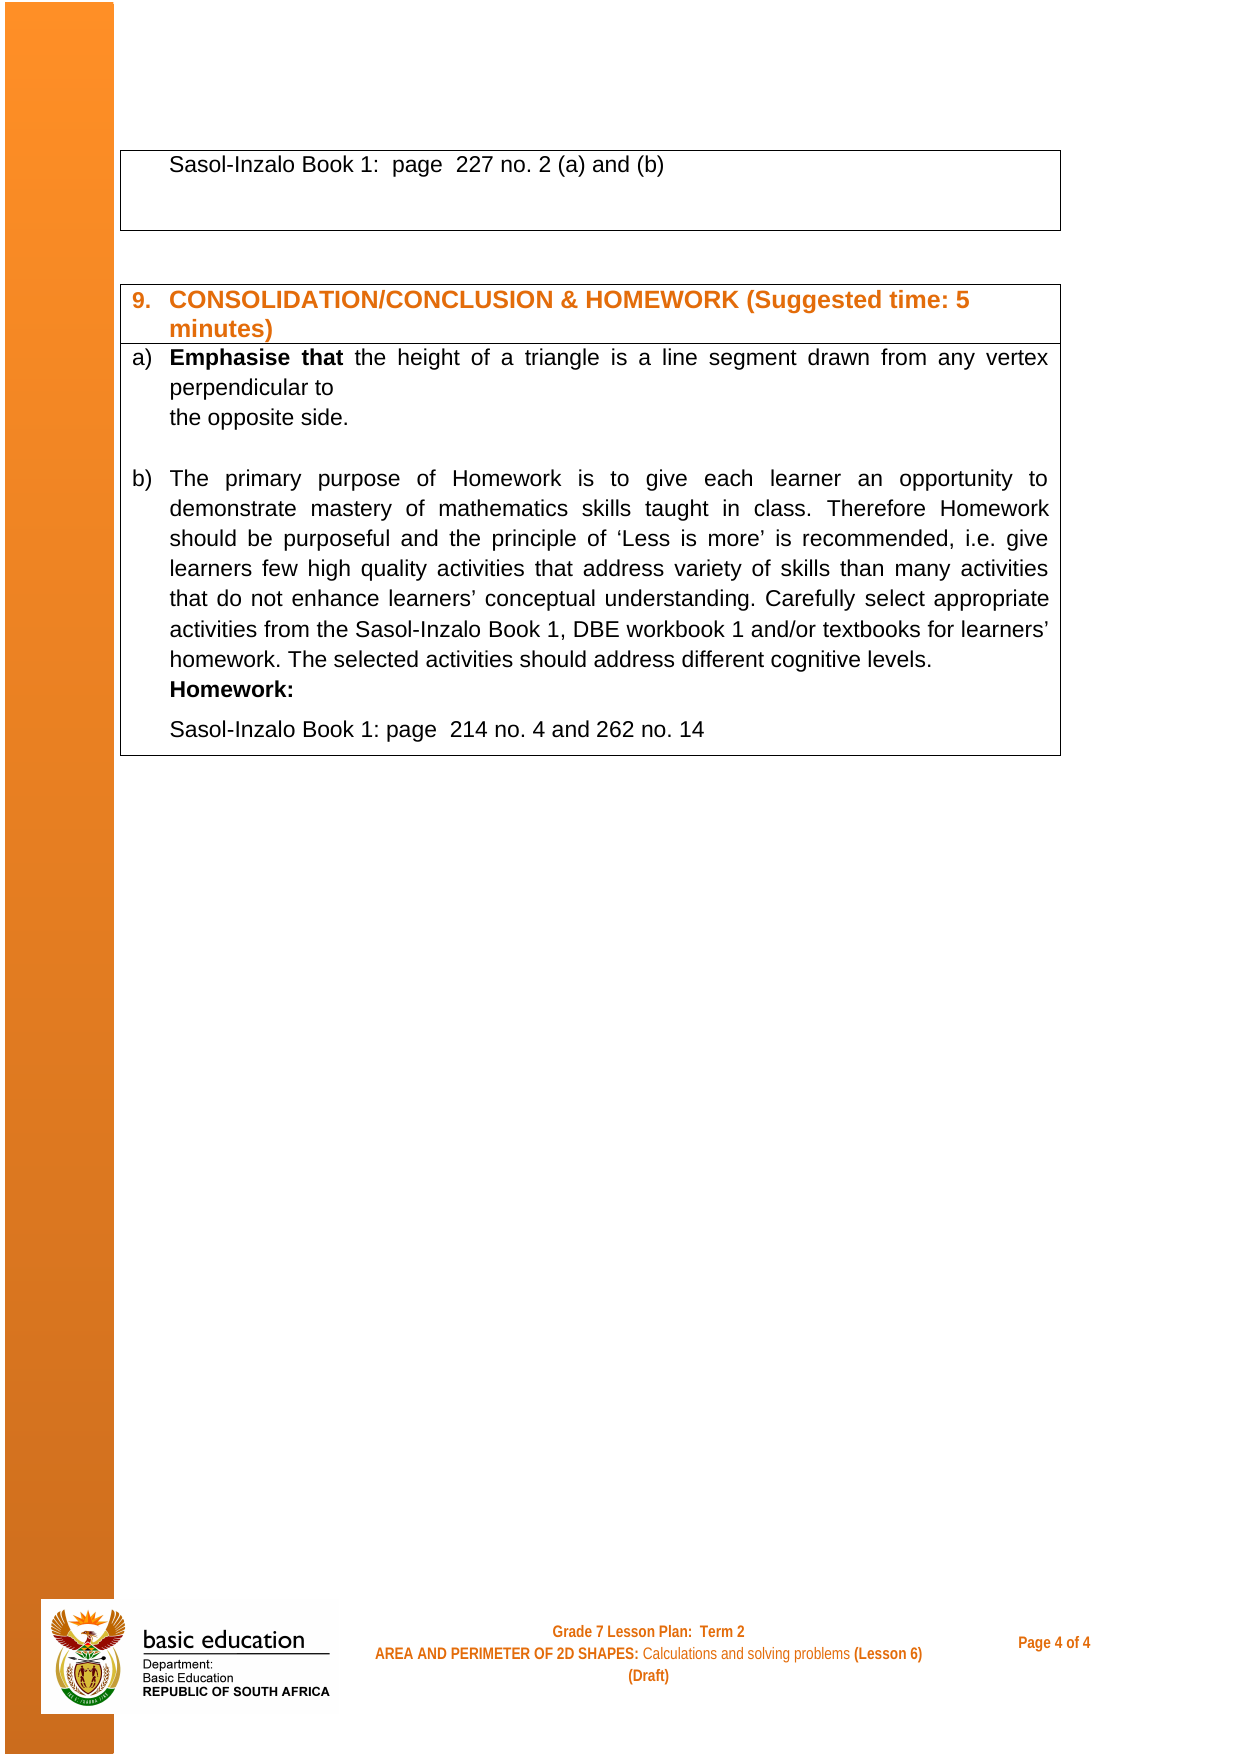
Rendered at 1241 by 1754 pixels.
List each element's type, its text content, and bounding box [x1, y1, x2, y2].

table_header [121, 151, 1060, 230]
table_header CONSOLIDATION/CONCLUSION & HOMEWORK (Suggested time: 5 minutes) [121, 285, 1060, 343]
picture [41, 1599, 339, 1714]
table_cell Emphasise that the height of a triangle is a line segment drawn from any vertex perpendicular to the opposite side. The primary purpose of Homework is to give each learner an opportunity to demonstrate mastery of mathematics skills taught in class. Therefore Homework should be purposeful and the principle of ‘Less is more’ is recommended, i.e. give learners few high quality activities that address variety of skills than many activities that do not enhance learners’ conceptual understanding. Carefully select appropriate activities from the Sasol-Inzalo Book 1, DBE workbook 1 and/or textbooks for learners’ homework. The selected activities should address different cognitive levels. Homework: Sasol-Inzalo Book 1: page 214 no. 4 and 262 no. 14 [121, 344, 1060, 755]
